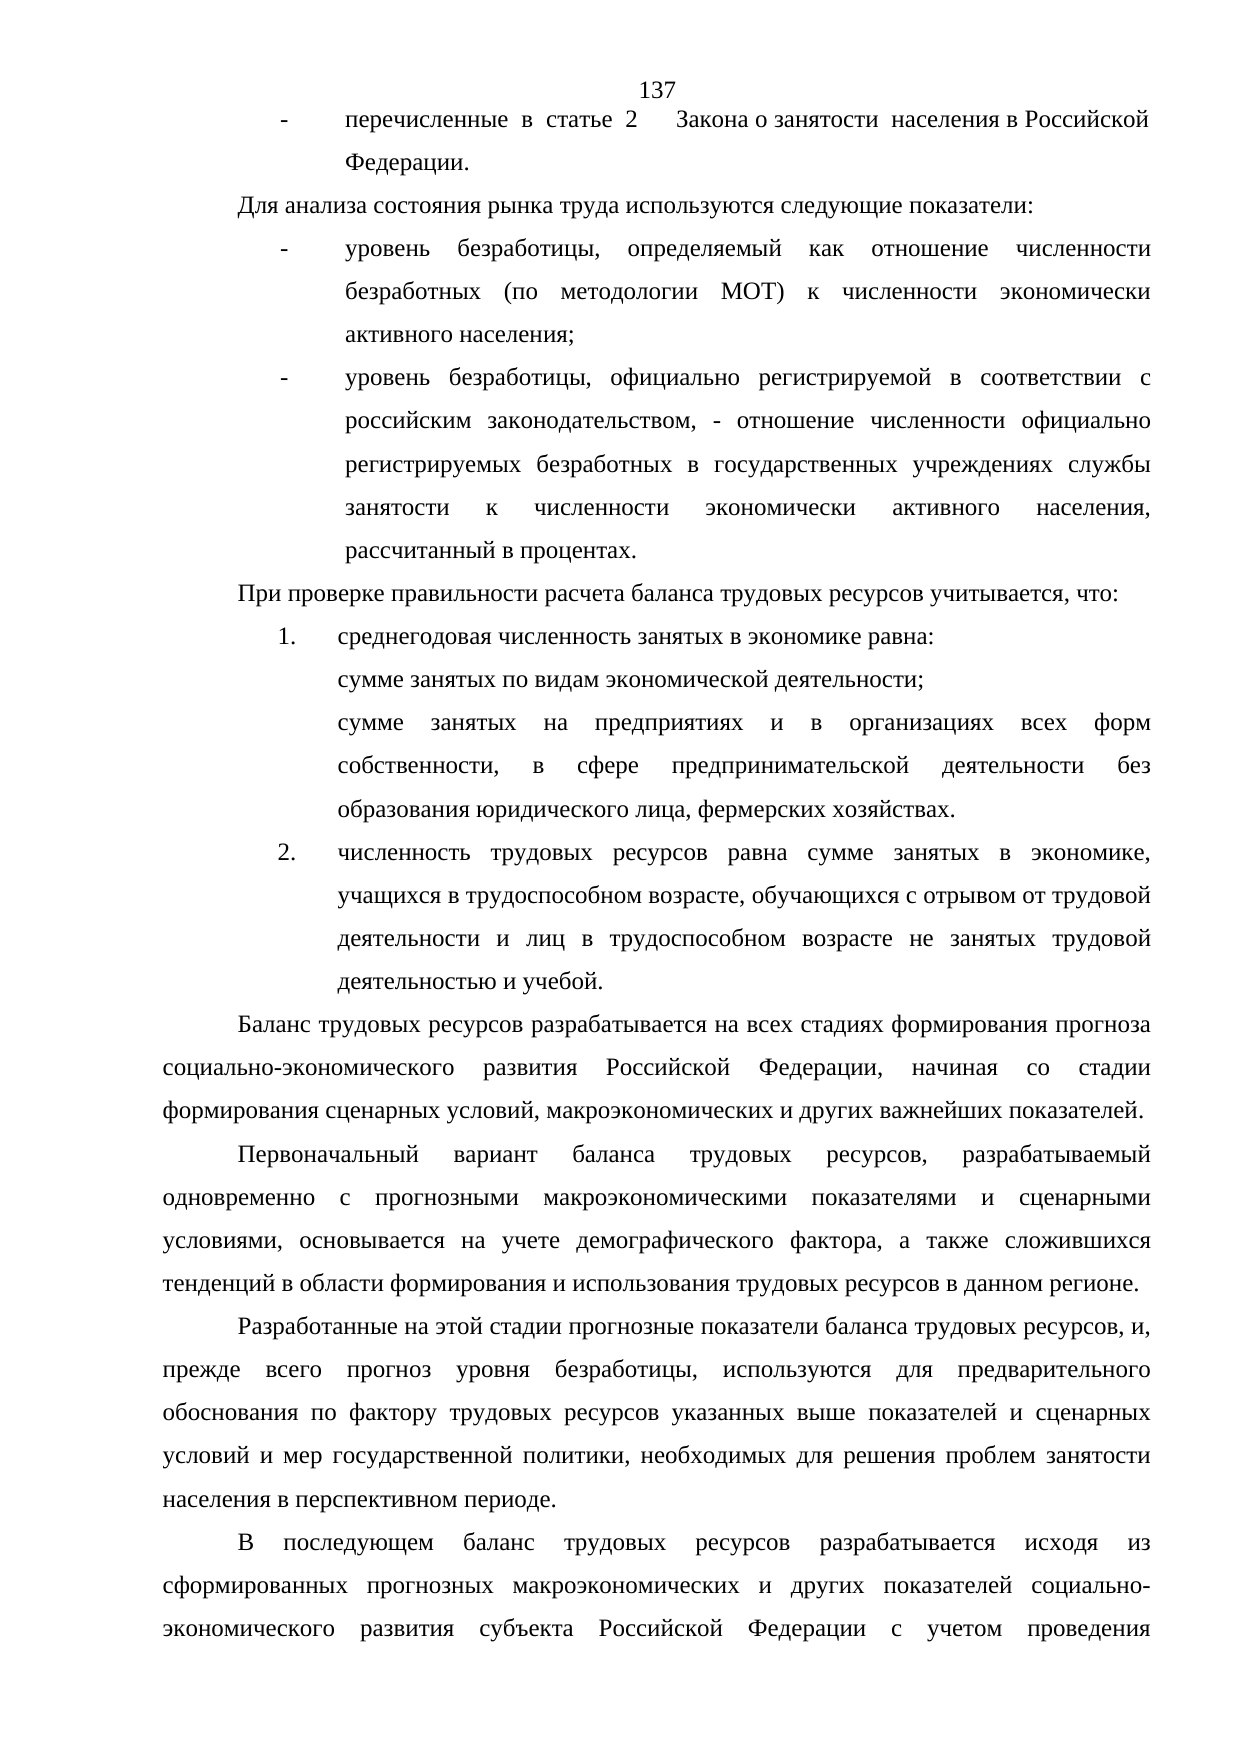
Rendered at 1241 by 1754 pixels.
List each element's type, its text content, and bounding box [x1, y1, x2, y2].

list перечисленные в статье 2 Закона о занятости населения в Российской Федерации. [280, 104, 1152, 176]
text Для анализа состояния рынка труда используются следующие показатели: [162, 190, 1152, 219]
text сумме занятых по видам экономической деятельности; [277, 664, 1152, 693]
text При проверке правильности расчета баланса трудовых ресурсов учитывается, что: [162, 578, 1152, 607]
text Первоначальный вариант баланса трудовых ресурсов, разрабатываемый одновременно с прогнозными макроэкономическими показателями и сценарными условиями, основывается на учете демографического фактора, а также сложившихся тенденций в области формирования и использования трудовых ресурсов в данном регионе. [162, 1139, 1152, 1297]
list среднегодовая численность занятых в экономике равна: [277, 621, 1152, 650]
list уровень безработицы, определяемый как отношение численности безработных (по методологии МОТ) к численности экономически активного населения; [280, 233, 1152, 348]
text сумме занятых на предприятиях и в организациях всех форм собственности, в сфере предпринимательской деятельности без образования юридического лица, фермерских хозяйствах. [277, 707, 1152, 822]
list численность трудовых ресурсов равна сумме занятых в экономике, учащихся в трудоспособном возрасте, обучающихся с отрывом от трудовой деятельности и лиц в трудоспособном возрасте не занятых трудовой деятельностью и учебой. [277, 837, 1152, 995]
text Баланс трудовых ресурсов разрабатывается на всех стадиях формирования прогноза социально-экономического развития Российской Федерации, начиная со стадии формирования сценарных условий, макроэкономических и других важнейших показателей. [162, 1009, 1152, 1124]
list уровень безработицы, официально регистрируемой в соответствии с российским законодательством, - отношение численности официально регистрируемых безработных в государственных учреждениях службы занятости к численности экономически активного населения, рассчитанный в процентах. [280, 362, 1152, 564]
text Разработанные на этой стадии прогнозные показатели баланса трудовых ресурсов, и, прежде всего прогноз уровня безработицы, используются для предварительного обоснования по фактору трудовых ресурсов указанных выше показателей и сценарных условий и мер государственной политики, необходимых для решения проблем занятости населения в перспективном периоде. [162, 1311, 1152, 1512]
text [162, 1527, 1152, 1642]
